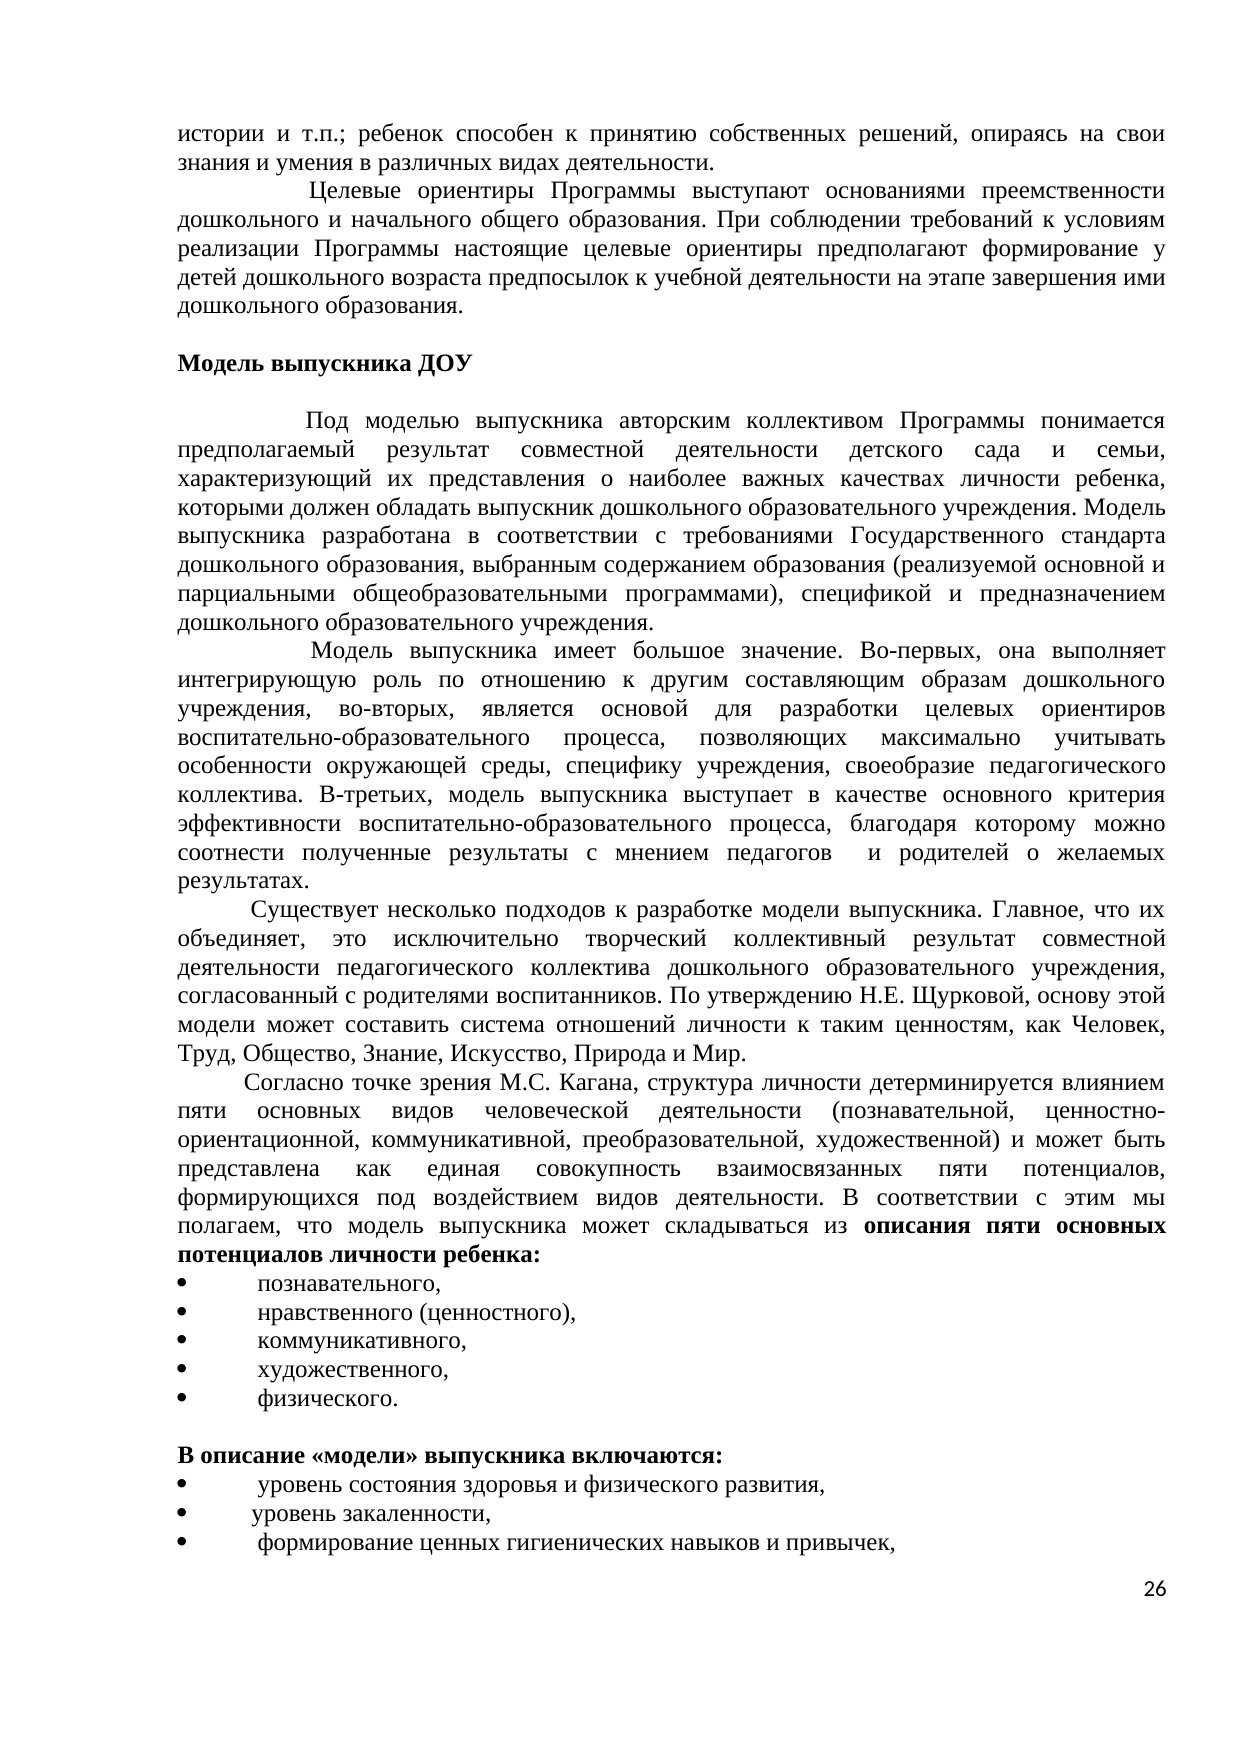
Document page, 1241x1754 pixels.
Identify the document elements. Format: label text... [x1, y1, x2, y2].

text Модель выпускника имеет большое значение. Во-первых, она выполняет интегрирующую роль по отношению к другим составляющим образам дошкольного учреждения, во-вторых, является основой для разработки целевых ориентиров воспитательно-образовательного процесса, позволяющих максимально учитывать особенности окружающей среды, специфику учреждения, своеобразие педагогического коллектива. В-третьих, модель выпускника выступает в качестве основного критерия эффективности воспитательно-образовательного процесса, благодаря которому можно соотнести полученные результаты с мнением педагогов и родителей о желаемых результатах. [177, 636, 1166, 894]
text Модель выпускника ДОУ [177, 348, 1166, 377]
text Согласно точке зрения М.С. Кагана, структура личности детерминируется влиянием пяти основных видов человеческой деятельности (познавательной, ценностно-ориентационной, коммуникативной, преобразовательной, художественной) и может быть представлена как единая совокупность взаимосвязанных пяти потенциалов, формирующихся под воздействием видов деятельности. В соответствии с этим мы полагаем, что модель выпускника может складываться из описания пяти основных потенциалов личности ребенка: [177, 1067, 1166, 1268]
list познавательного, [177, 1268, 1166, 1297]
text Существует несколько подходов к разработке модели выпускника. Главное, что их объединяет, это исключительно творческий коллективный результат совместной деятельности педагогического коллектива дошкольного образовательного учреждения, согласованный с родителями воспитанников. По утверждению Н.Е. Щурковой, основу этой модели может составить система отношений личности к таким ценностям, как Человек, Труд, Общество, Знание, Искусство, Природа и Мир. [177, 894, 1166, 1067]
list уровень закаленности, [177, 1498, 1166, 1527]
list нравственного (ценностного), [177, 1297, 1166, 1326]
text Под моделью выпускника авторским коллективом Программы понимается предполагаемый результат совместной деятельности детского сада и семьи, характеризующий их представления о наиболее важных качествах личности ребенка, которыми должен обладать выпускник дошкольного образовательного учреждения. Модель выпускника разработана в соответствии с требованиями Государственного стандарта дошкольного образования, выбранным содержанием образования (реализуемой основной и парциальными общеобразовательными программами), спецификой и предназначением дошкольного образовательного учреждения. [177, 406, 1166, 636]
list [177, 118, 1166, 176]
text Целевые ориентиры Программы выступают основаниями преемственности дошкольного и начального общего образования. При соблюдении требований к условиям реализации Программы настоящие целевые ориентиры предполагают формирование у детей дошкольного возраста предпосылок к учебной деятельности на этапе завершения ими дошкольного образования. [177, 176, 1166, 319]
list художественного, [177, 1354, 1166, 1383]
list коммуникативного, [177, 1326, 1166, 1354]
list уровень состояния здоровья и физического развития, [177, 1469, 1166, 1498]
list формирование ценных гигиенических навыков и привычек, [177, 1527, 1166, 1556]
text В описание «модели» выпускника включаются: [177, 1441, 1166, 1469]
list физического. [177, 1383, 1166, 1412]
